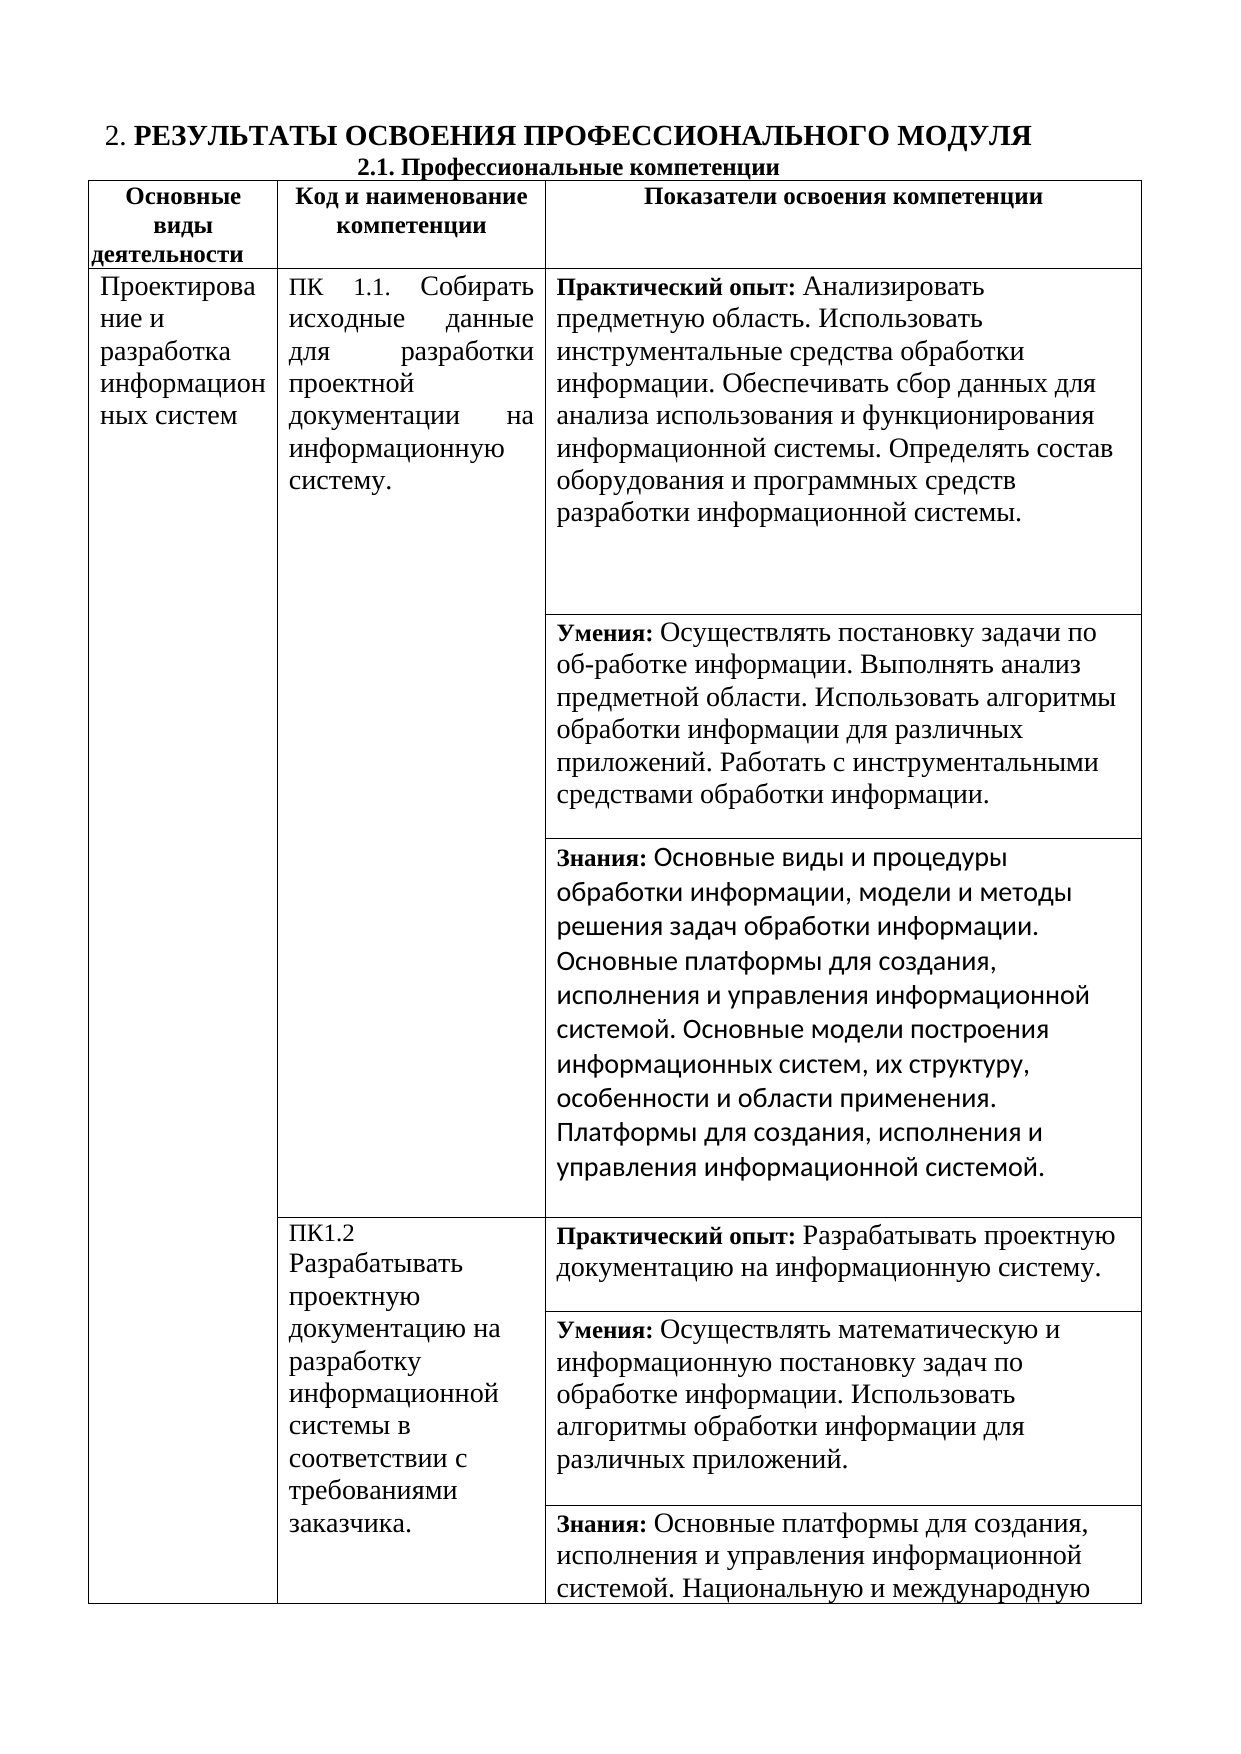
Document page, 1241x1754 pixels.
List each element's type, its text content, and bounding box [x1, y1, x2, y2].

table_header Показатели освоения компетенции [546, 181, 1141, 268]
text 2. результаты освоения ПРОФЕССИОНАЛЬНОГО МОДУЛЯ [89, 118, 1048, 152]
table_cell Практический опыт: Разрабатывать проектную документацию на информационную систему. [546, 1218, 1141, 1311]
table_cell Практический опыт: Анализировать предметную область. Использовать инструментальные средства обработки информации. Обеспечивать сбор данных для анализа использования и функционирования информационной системы. Определять состав оборудования и программных средств разработки информационной системы. [546, 269, 1141, 614]
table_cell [546, 1506, 1141, 1603]
table_cell Знания: Основные виды и процедуры обработки информации, модели и методы решения задач обработки информации. Основные платформы для создания, исполнения и управления информационной системой. Основные модели построения информационных систем, их структуру, особенности и области применения. Платформы для создания, исполнения и управления информационной системой. [546, 839, 1141, 1217]
table_cell Умения: Осуществлять постановку задачи по об-работке информации. Выполнять анализ предметной области. Использовать алгоритмы обработки информации для различных приложений. Работать с инструментальными средствами обработки информации. [546, 615, 1141, 838]
text 2.1. Профессиональные компетенции [89, 152, 1048, 180]
table_cell ПК 1.1. Собирать исходные данные для разработки проектной документации на информационную систему. [278, 269, 545, 1217]
table_cell ПК1.2 Разрабатывать проектную документацию на разработку информационной системы в соответствии с требованиями заказчика. [278, 1218, 545, 1603]
table_cell Умения: Осуществлять математическую и информационную постановку задач по обработке информации. Использовать алгоритмы обработки информации для различных приложений. [546, 1312, 1141, 1505]
table_header Основные виды деятельности [89, 181, 277, 268]
table_header Код и наименование компетенции [278, 181, 545, 268]
table_cell Проектирование и разработка информационных систем [89, 269, 277, 1603]
